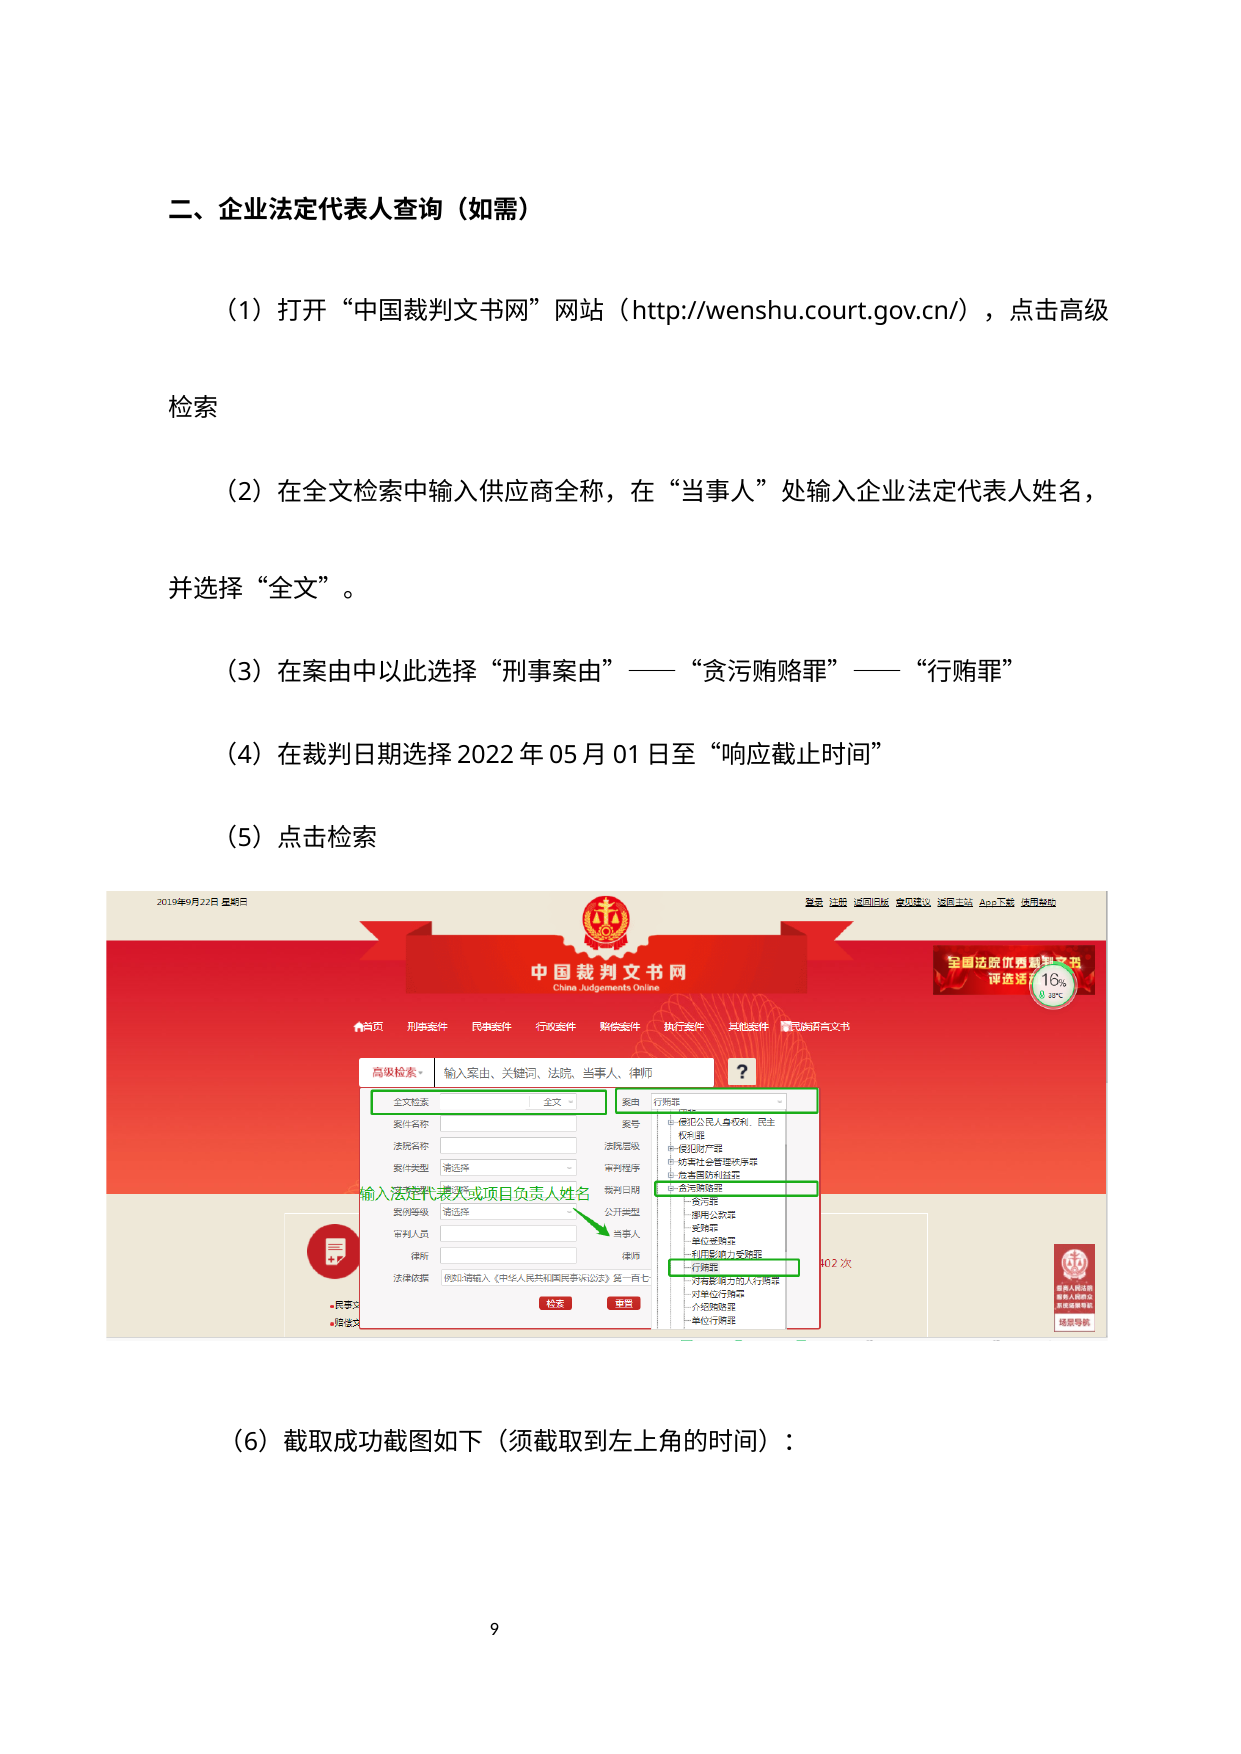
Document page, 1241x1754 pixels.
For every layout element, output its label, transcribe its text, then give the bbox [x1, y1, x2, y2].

text （5）点击检索 [169, 803, 1110, 868]
text （2）在全文检索中输入供应商全称，在“当事人”处输入企业法定代表人姓名，并选择“全文”。 [169, 457, 1110, 619]
picture [106, 891, 1108, 1341]
text （3）在案由中以此选择“刑事案由”——“贪污贿赂罪”——“行贿罪” [169, 637, 1110, 702]
text 二、企业法定代表人查询（如需） [169, 175, 1110, 240]
text （1）打开“中国裁判文书网”网站（http://wenshu.court.gov.cn/），点击高级检索 [169, 276, 1110, 438]
text （4）在裁判日期选择2022年05月01日至“响应截止时间” [169, 720, 1110, 785]
